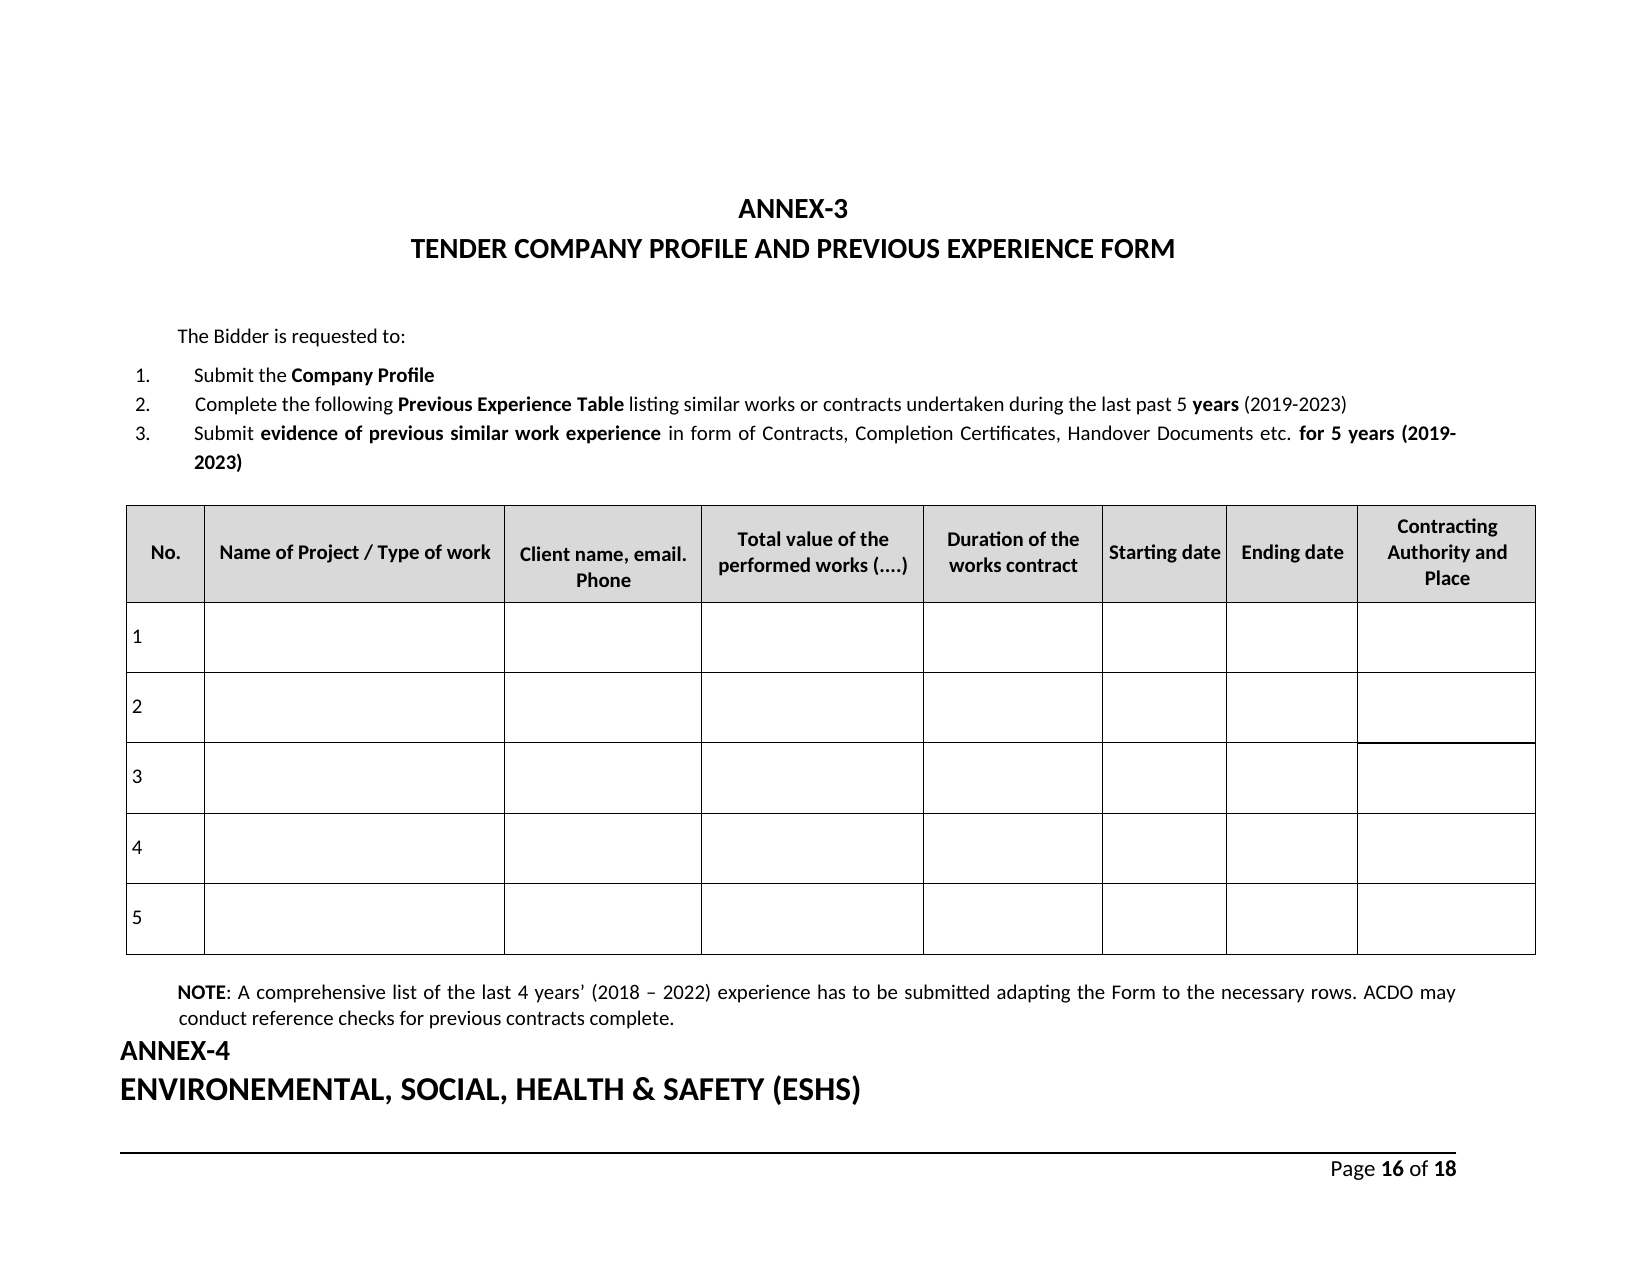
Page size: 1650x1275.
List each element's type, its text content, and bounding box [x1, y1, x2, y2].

text The Bidder is requested to: [177, 323, 1458, 349]
table_cell [702, 814, 923, 883]
table_cell [1103, 603, 1226, 672]
table_header Name of Project / Type of work [205, 506, 504, 602]
table_cell [702, 884, 923, 953]
table_cell [924, 603, 1102, 672]
table_cell [1358, 673, 1535, 742]
table_cell [205, 884, 504, 953]
table_cell [1227, 673, 1357, 742]
subtitle TENDER COMPANY PROFILE AND PREVIOUS EXPERIENCE FORM [128, 230, 1458, 266]
table_header Duration of the works contract [924, 506, 1102, 602]
table_cell [702, 673, 923, 742]
table_cell [205, 673, 504, 742]
table_cell 3 [127, 743, 204, 813]
table_cell [1358, 603, 1535, 672]
table_cell [505, 814, 701, 883]
table_cell [924, 884, 1102, 953]
table_cell 4 [127, 814, 204, 883]
table_cell [1103, 814, 1226, 883]
table_cell [702, 603, 923, 672]
table_cell [924, 814, 1102, 883]
table_cell [702, 743, 923, 813]
table_header Contracting Authority and Place [1358, 506, 1535, 602]
table_cell [1227, 743, 1357, 813]
table_cell [505, 673, 701, 742]
table_cell [1227, 814, 1357, 883]
table_cell [924, 743, 1102, 813]
table_cell [505, 603, 701, 672]
table_cell [1227, 884, 1357, 953]
text NOTE: A comprehensive list of the last 4 years’ (2018 – 2022) experience has to be submitted adapting the Form to the necessary rows. ACDO may conduct reference checks for previous contracts complete. [177, 979, 1458, 1031]
table_cell [205, 814, 504, 883]
text ENVIRONEMENTAL, SOCIAL, HEALTH & SAFETY (ESHS) [120, 1068, 1458, 1109]
table_cell [1358, 884, 1535, 953]
list Complete the following Previous Experience Table listing similar works or contracts undertaken during the last past 5 years (2019-2023) [135, 391, 1456, 417]
table_cell [505, 743, 701, 813]
table_cell [1103, 743, 1226, 813]
table_cell [505, 884, 701, 953]
table_cell [1103, 673, 1226, 742]
table_header Starting date [1103, 506, 1226, 602]
text ANNEX-4 [120, 1032, 1458, 1067]
table_cell [205, 743, 504, 813]
table_cell [1103, 884, 1226, 953]
table_cell 5 [127, 884, 204, 953]
table_cell [205, 603, 504, 672]
list Submit the Company Profile [135, 362, 1456, 387]
table_cell 1 [127, 603, 204, 672]
table_header Client name, email. Phone [505, 506, 701, 602]
table_cell [924, 673, 1102, 742]
subtitle ANNEX-3 [128, 190, 1458, 226]
table_cell [1227, 603, 1357, 672]
table_cell [1358, 744, 1535, 813]
table_header Ending date [1227, 506, 1357, 602]
table_header Total value of the performed works (....) [702, 506, 923, 602]
list Submit evidence of previous similar work experience in form of Contracts, Completion Certificates, Handover Documents etc. for 5 years (2019-2023) [135, 420, 1456, 475]
table_cell 2 [127, 673, 204, 742]
table_header No. [127, 506, 204, 602]
table_cell [1358, 814, 1535, 883]
